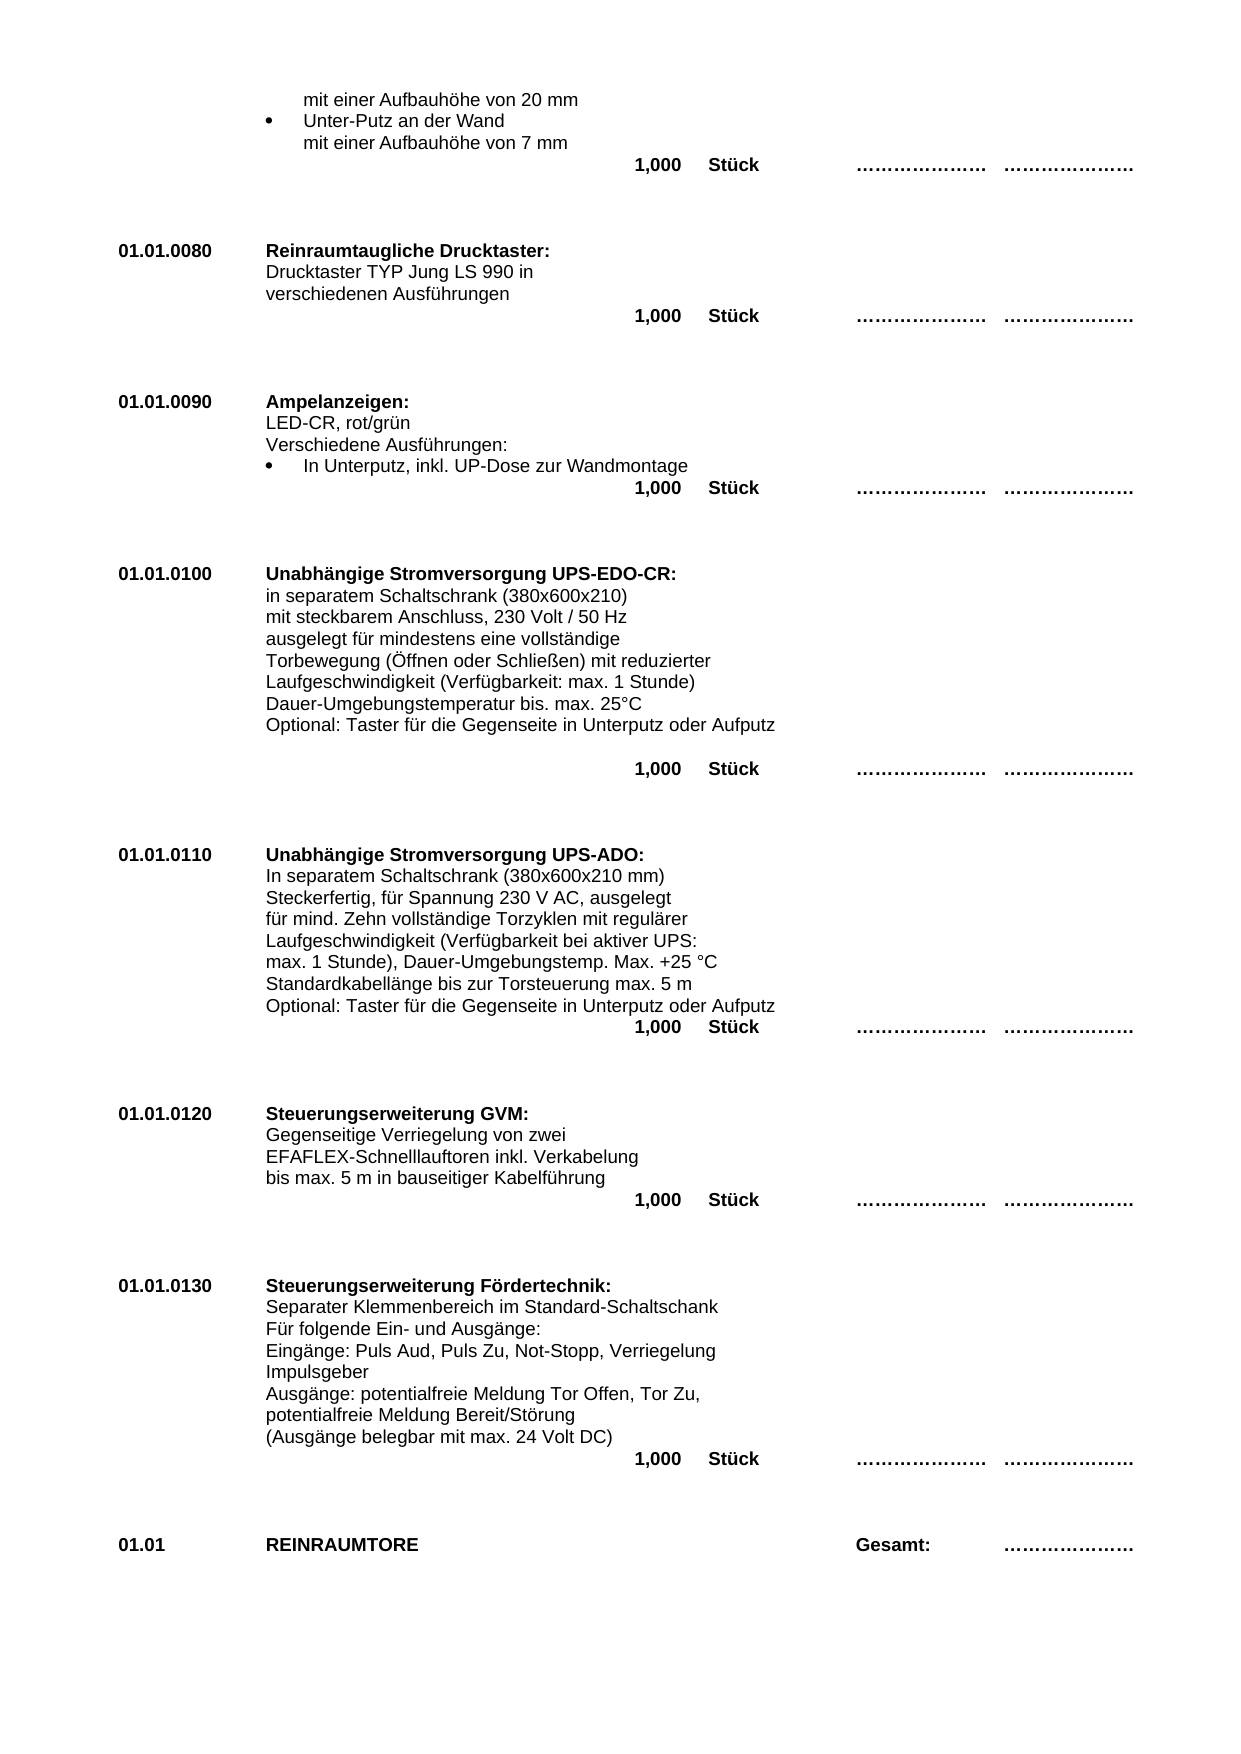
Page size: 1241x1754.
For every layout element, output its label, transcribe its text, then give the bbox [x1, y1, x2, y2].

text Ausgänge: potentialfreie Meldung Tor Offen, Tor Zu, [192, 1383, 1152, 1404]
text 1,000 Stück ………………… ………………… [118, 1188, 1152, 1210]
text Gegenseitige Verriegelung von zwei [192, 1124, 1152, 1145]
text Steckerfertig, für Spannung 230 V AC, ausgelegt [192, 887, 1152, 908]
text 01.01.0110 Unabhängige Stromversorgung UPS-ADO: [118, 843, 1152, 865]
text 01.01.0090 Ampelanzeigen: [118, 391, 1152, 412]
text Laufgeschwindigkeit (Verfügbarkeit bei aktiver UPS: [192, 930, 1152, 951]
text Drucktaster TYP Jung LS 990 in [192, 261, 1152, 283]
text Torbewegung (Öffnen oder Schließen) mit reduzierter [192, 649, 1152, 671]
text 1,000 Stück ………………… ………………… [118, 1447, 1152, 1469]
text Für folgende Ein- und Ausgänge: [192, 1318, 1152, 1339]
text Optional: Taster für die Gegenseite in Unterputz oder Aufputz [266, 994, 1152, 1016]
text 1,000 Stück ………………… ………………… [118, 477, 1152, 498]
text 1,000 Stück ………………… ………………… [118, 1016, 1152, 1038]
text ausgelegt für mindestens eine vollständige [192, 628, 1152, 649]
text potentialfreie Meldung Bereit/Störung [192, 1404, 1152, 1426]
text (Ausgänge belegbar mit max. 24 Volt DC) [192, 1426, 1152, 1447]
text 01.01.0080 Reinraumtaugliche Drucktaster: [118, 240, 1152, 261]
list mit einer Aufbauhöhe von 20 mm [303, 89, 1152, 110]
text Laufgeschwindigkeit (Verfügbarkeit: max. 1 Stunde) [192, 671, 1152, 693]
text Separater Klemmenbereich im Standard-Schaltschank [192, 1296, 1152, 1318]
text Standardkabellänge bis zur Torsteuerung max. 5 m [192, 973, 1152, 994]
text EFAFLEX-Schnelllauftoren inkl. Verkabelung [192, 1145, 1152, 1167]
list In Unterputz, inkl. UP-Dose zur Wandmontage [266, 455, 1152, 477]
text 01.01 REINRAUMTORE Gesamt: ………………… [118, 1533, 1152, 1555]
text 01.01.0130 Steuerungserweiterung Fördertechnik: [118, 1275, 1152, 1296]
text LED-CR, rot/grün [192, 412, 1152, 434]
text Impulsgeber [192, 1361, 1152, 1383]
text 1,000 Stück ………………… ………………… [118, 304, 1152, 326]
text verschiedenen Ausführungen [192, 283, 1152, 304]
text bis max. 5 m in bauseitiger Kabelführung [192, 1167, 1152, 1188]
list Unter-Putz an der Wand [266, 110, 1152, 132]
text max. 1 Stunde), Dauer-Umgebungstemp. Max. +25 °C [192, 951, 1152, 973]
text 1,000 Stück ………………… ………………… [118, 757, 1152, 779]
text Dauer-Umgebungstemperatur bis. max. 25°C [192, 693, 1152, 714]
text Verschiedene Ausführungen: [192, 434, 1152, 455]
text Eingänge: Puls Aud, Puls Zu, Not-Stopp, Verriegelung [192, 1339, 1152, 1361]
text in separatem Schaltschrank (380x600x210) [192, 585, 1152, 606]
text 1,000 Stück ………………… ………………… [118, 153, 1152, 175]
text für mind. Zehn vollständige Torzyklen mit regulärer [192, 908, 1152, 930]
text 01.01.0120 Steuerungserweiterung GVM: [118, 1102, 1152, 1124]
text In separatem Schaltschrank (380x600x210 mm) [192, 865, 1152, 887]
text mit steckbarem Anschluss, 230 Volt / 50 Hz [192, 606, 1152, 628]
list mit einer Aufbauhöhe von 7 mm [303, 132, 1152, 153]
text Optional: Taster für die Gegenseite in Unterputz oder Aufputz [266, 714, 1152, 736]
text 01.01.0100 Unabhängige Stromversorgung UPS-EDO-CR: [118, 563, 1152, 585]
